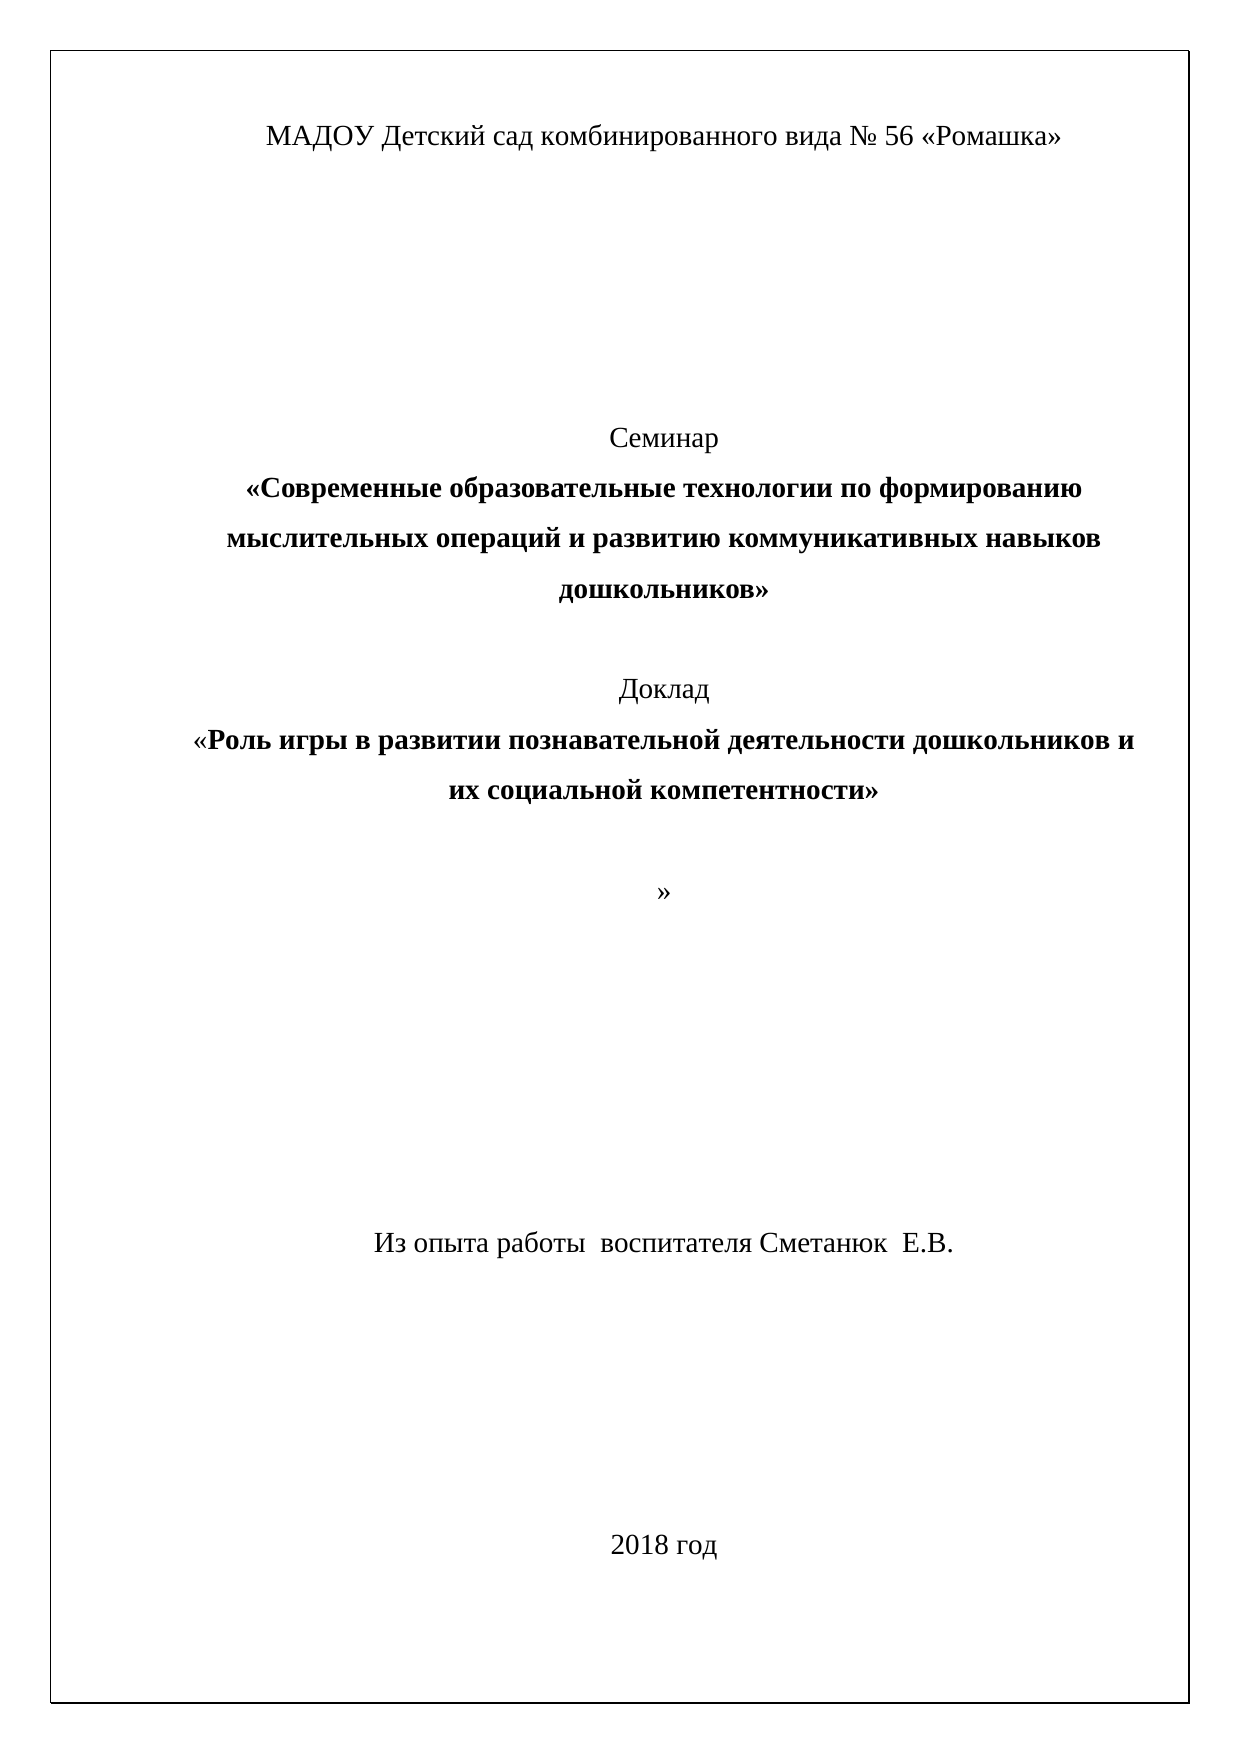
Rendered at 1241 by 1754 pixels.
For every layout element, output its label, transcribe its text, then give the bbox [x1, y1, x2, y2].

text 2018 год [177, 1527, 1151, 1560]
text «Роль игры в развитии познавательной деятельности дошкольников и их социальной компетентности» [177, 722, 1151, 806]
text МАДОУ Детский сад комбинированного вида № 56 «Ромашка» [177, 118, 1151, 152]
text » [177, 873, 1151, 906]
text Доклад [177, 671, 1151, 705]
text Семинар [177, 420, 1151, 453]
text Из опыта работы воспитателя Сметанюк Е.В. [177, 1225, 1151, 1258]
text «Современные образовательные технологии по формированию мыслительных операций и развитию коммуникативных навыков дошкольников» [177, 470, 1151, 604]
